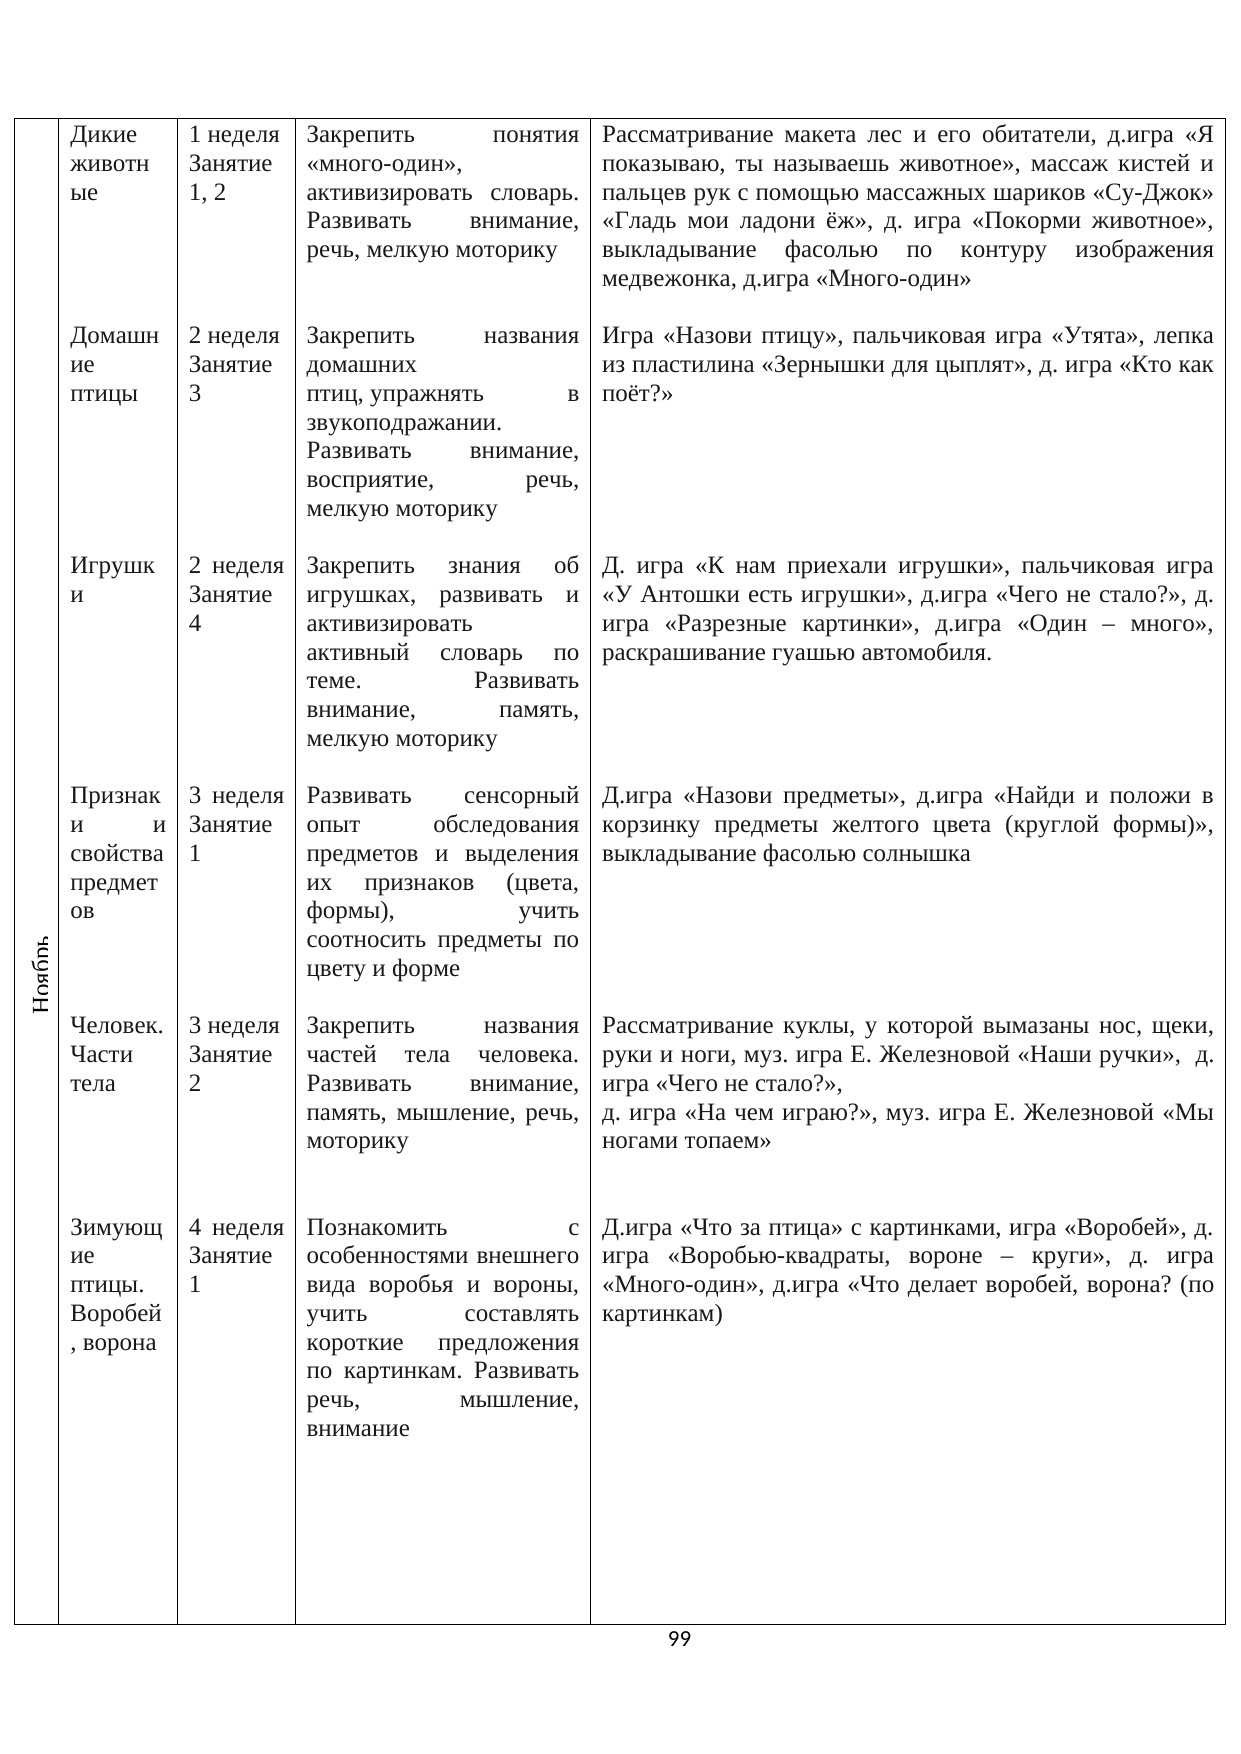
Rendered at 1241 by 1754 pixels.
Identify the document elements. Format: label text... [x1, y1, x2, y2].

table_cell Ноябрь [15, 119, 58, 1624]
table_cell 1 неделя Занятие 1, 2 2 неделя Занятие 3 2 неделя Занятие 4 3 неделя Занятие 1 3 неделя Занятие 2 4 неделя Занятие 1 4 неделя Занятие 2 [178, 119, 295, 1624]
table_cell Рассматривание макета лес и его обитатели, д.игра «Я показываю, ты называешь животное», массаж кистей и пальцев рук с помощью массажных шариков «Су-Джок» «Гладь мои ладони ёж», д. игра «Покорми животное», выкладывание фасолью по контуру изображения медвежонка, д.игра «Много-один» Игра «Назови птицу», пальчиковая игра «Утята», лепка из пластилина «Зернышки для цыплят», д. игра «Кто как поёт?» Д. игра «К нам приехали игрушки», пальчиковая игра «У Антошки есть игрушки», д.игра «Чего не стало?», д. игра «Разрезные картинки», д.игра «Один – много», раскрашивание гуашью автомобиля. Д.игра «Назови предметы», д.игра «Найди и положи в корзинку предметы желтого цвета (круглой формы)», выкладывание фасолью солнышка Рассматривание куклы, у которой вымазаны нос, щеки, руки и ноги, муз. игра Е. Железновой «Наши ручки», д. игра «Чего не стало?», д. игра «На чем играю?», муз. игра Е. Железновой «Мы ногами топаем» Д.игра «Что за птица» с картинками, игра «Воробей», д. игра «Воробью-квадраты, вороне – круги», д. игра «Много-один», д.игра «Что делает воробей, ворона? (по картинкам) [591, 119, 1225, 1624]
table_cell Закрепить понятия «много-один», активизировать словарь. Развивать внимание, речь, мелкую моторику Закрепить названия домашних птиц, упражнять в звукоподражании. Развивать внимание, восприятие, речь, мелкую моторику Закрепить знания об игрушках, развивать и активизировать активный словарь по теме. Развивать внимание, память, мелкую моторику Развивать сенсорный опыт обследования предметов и выделения их признаков (цвета, формы), учить соотносить предметы по цвету и форме Закрепить названия частей тела человека. Развивать внимание, память, мышление, речь, моторику Познакомить с особенностями внешнего вида воробья и вороны, учить составлять короткие предложения по картинкам. Развивать речь, мышление, внимание [296, 119, 590, 1624]
table_cell Дикие животные Домашние птицы Игрушки Признаки и свойства предметов Человек. Части тела Зимующие птицы. Воробей, ворона [59, 119, 177, 1624]
